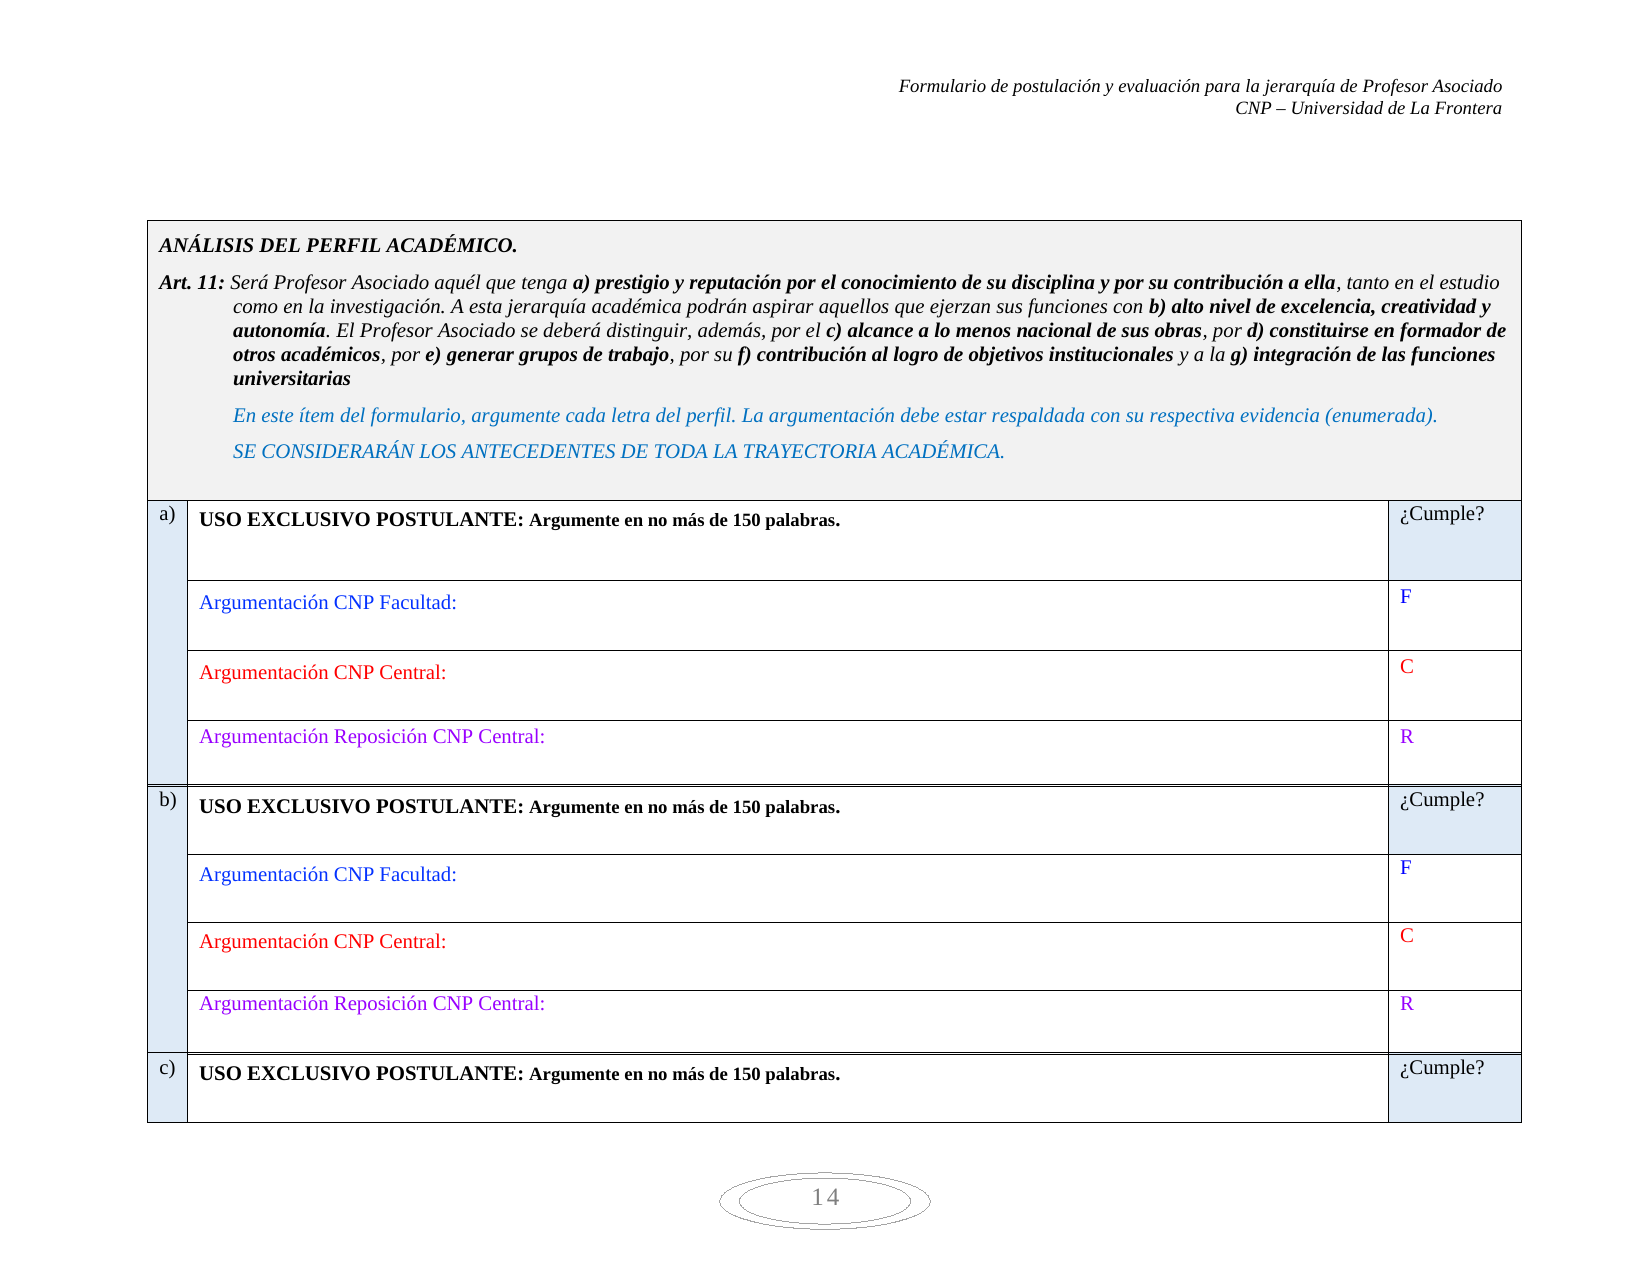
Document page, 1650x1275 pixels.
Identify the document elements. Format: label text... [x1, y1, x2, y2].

table_cell Argumentación CNP Facultad: [188, 581, 1388, 650]
table_cell Argumentación Reposición CNP Central: [188, 991, 1388, 1052]
table_cell ¿Cumple? [1389, 787, 1521, 854]
table_cell F [1389, 581, 1521, 650]
table_cell C [1389, 651, 1521, 720]
table_cell b) [148, 787, 187, 1052]
table_cell Argumentación CNP Central: [188, 923, 1388, 990]
table_cell a) [148, 501, 187, 784]
table_cell ¿Cumple? [1389, 501, 1521, 580]
table_cell R [1389, 991, 1521, 1052]
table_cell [188, 1055, 1388, 1122]
table_cell C [1389, 923, 1521, 990]
table_header ANÁLISIS DEL PERFIL ACADÉMICO. Art. 11: Será Profesor Asociado aquél que tenga a) prestigio y reputación por el conocimiento de su disciplina y por su contribución a ella, tanto en el estudio como en la investigación. A esta jerarquía académica podrán aspirar aquellos que ejerzan sus funciones con b) alto nivel de excelencia, creatividad y autonomía. El Profesor Asociado se deberá distinguir, además, por el c) alcance a lo menos nacional de sus obras, por d) constituirse en formador de otros académicos, por e) generar grupos de trabajo, por su f) contribución al logro de objetivos institucionales y a la g) integración de las funciones universitarias En este ítem del formulario, argumente cada letra del perfil. La argumentación debe estar respaldada con su respectiva evidencia (enumerada). SE CONSIDERARÁN LOS ANTECEDENTES DE TODA LA TRAYECTORIA ACADÉMICA. [148, 221, 1521, 500]
table_cell F [1389, 855, 1521, 922]
table_cell ¿Cumple? [1389, 1055, 1521, 1122]
table_cell c) [148, 1053, 187, 1122]
table_cell Argumentación Reposición CNP Central: [188, 721, 1388, 784]
table_cell USO EXCLUSIVO POSTULANTE: Argumente en no más de 150 palabras. [188, 501, 1388, 580]
table_cell Argumentación CNP Central: [188, 651, 1388, 720]
table_cell R [1389, 721, 1521, 784]
table_cell USO EXCLUSIVO POSTULANTE: Argumente en no más de 150 palabras. [188, 787, 1388, 854]
table_cell Argumentación CNP Facultad: [188, 855, 1388, 922]
